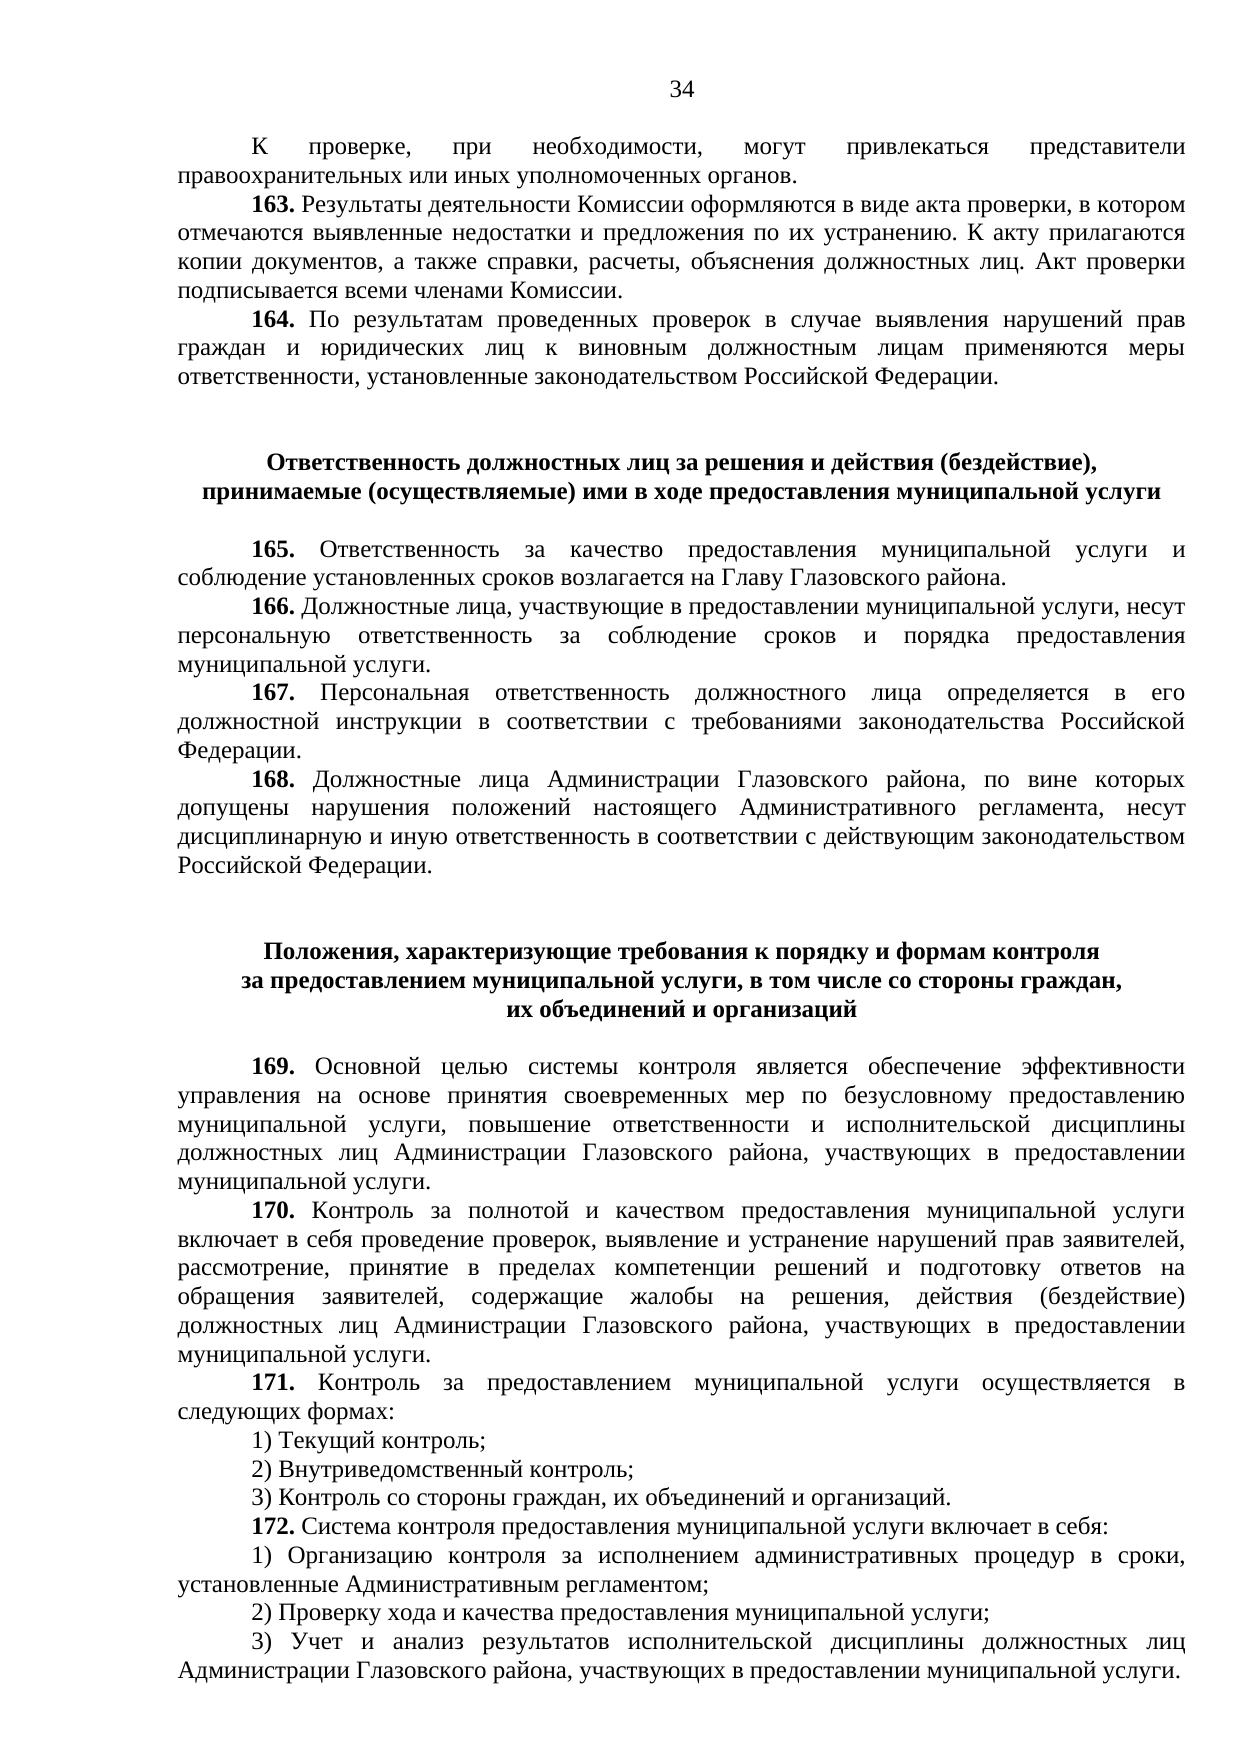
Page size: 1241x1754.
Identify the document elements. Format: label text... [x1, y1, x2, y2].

text принимаемые (осуществляемые) ими в ходе предоставления муниципальной услуги [177, 476, 1186, 505]
text их объединений и организаций [177, 994, 1186, 1022]
text 3) Учет и анализ результатов исполнительской дисциплины должностных лиц Администрации Глазовского района, участвующих в предоставлении муниципальной услуги. [177, 1626, 1186, 1684]
text 171. Контроль за предоставлением муниципальной услуги осуществляется в следующих формах: [177, 1367, 1186, 1425]
text Ответственность должностных лиц за решения и действия (бездействие), [177, 447, 1186, 476]
text 170. Контроль за полнотой и качеством предоставления муниципальной услуги включает в себя проведение проверок, выявление и устранение нарушений прав заявителей, рассмотрение, принятие в пределах компетенции решений и подготовку ответов на обращения заявителей, содержащие жалобы на решения, действия (бездействие) должностных лиц Администрации Глазовского района, участвующих в предоставлении муниципальной услуги. [177, 1195, 1186, 1367]
text 168. Должностные лица Администрации Глазовского района, по вине которых допущены нарушения положений настоящего Административного регламента, несут дисциплинарную и иную ответственность в соответствии с действующим законодательством Российской Федерации. [177, 764, 1186, 879]
text 172. Система контроля предоставления муниципальной услуги включает в себя: [177, 1511, 1186, 1540]
text 169. Основной целью системы контроля является обеспечение эффективности управления на основе принятия своевременных мер по безусловному предоставлению муниципальной услуги, повышение ответственности и исполнительской дисциплины должностных лиц Администрации Глазовского района, участвующих в предоставлении муниципальной услуги. [177, 1051, 1186, 1195]
text Положения, характеризующие требования к порядку и формам контроля [177, 936, 1186, 965]
text К проверке, при необходимости, могут привлекаться представители правоохранительных или иных уполномоченных органов. [177, 131, 1186, 189]
text 1) Текущий контроль; [177, 1425, 1186, 1454]
text 163. Результаты деятельности Комиссии оформляются в виде акта проверки, в котором отмечаются выявленные недостатки и предложения по их устранению. К акту прилагаются копии документов, а также справки, расчеты, объяснения должностных лиц. Акт проверки подписывается всеми членами Комиссии. [177, 189, 1186, 304]
text за предоставлением муниципальной услуги, в том числе со стороны граждан, [177, 965, 1186, 994]
text 164. По результатам проведенных проверок в случае выявления нарушений прав граждан и юридических лиц к виновным должностным лицам применяются меры ответственности, установленные законодательством Российской Федерации. [177, 304, 1186, 390]
text 166. Должностные лица, участвующие в предоставлении муниципальной услуги, несут персональную ответственность за соблюдение сроков и порядка предоставления муниципальной услуги. [177, 591, 1186, 677]
text 1) Организацию контроля за исполнением административных процедур в сроки, установленные Административным регламентом; [177, 1540, 1186, 1597]
text 165. Ответственность за качество предоставления муниципальной услуги и соблюдение установленных сроков возлагается на Главу Глазовского района. [177, 534, 1186, 591]
text 3) Контроль со стороны граждан, их объединений и организаций. [177, 1482, 1186, 1511]
text 2) Внутриведомственный контроль; [177, 1454, 1186, 1482]
text 167. Персональная ответственность должностного лица определяется в его должностной инструкции в соответствии с требованиями законодательства Российской Федерации. [177, 677, 1186, 764]
text 2) Проверку хода и качества предоставления муниципальной услуги; [177, 1597, 1186, 1626]
